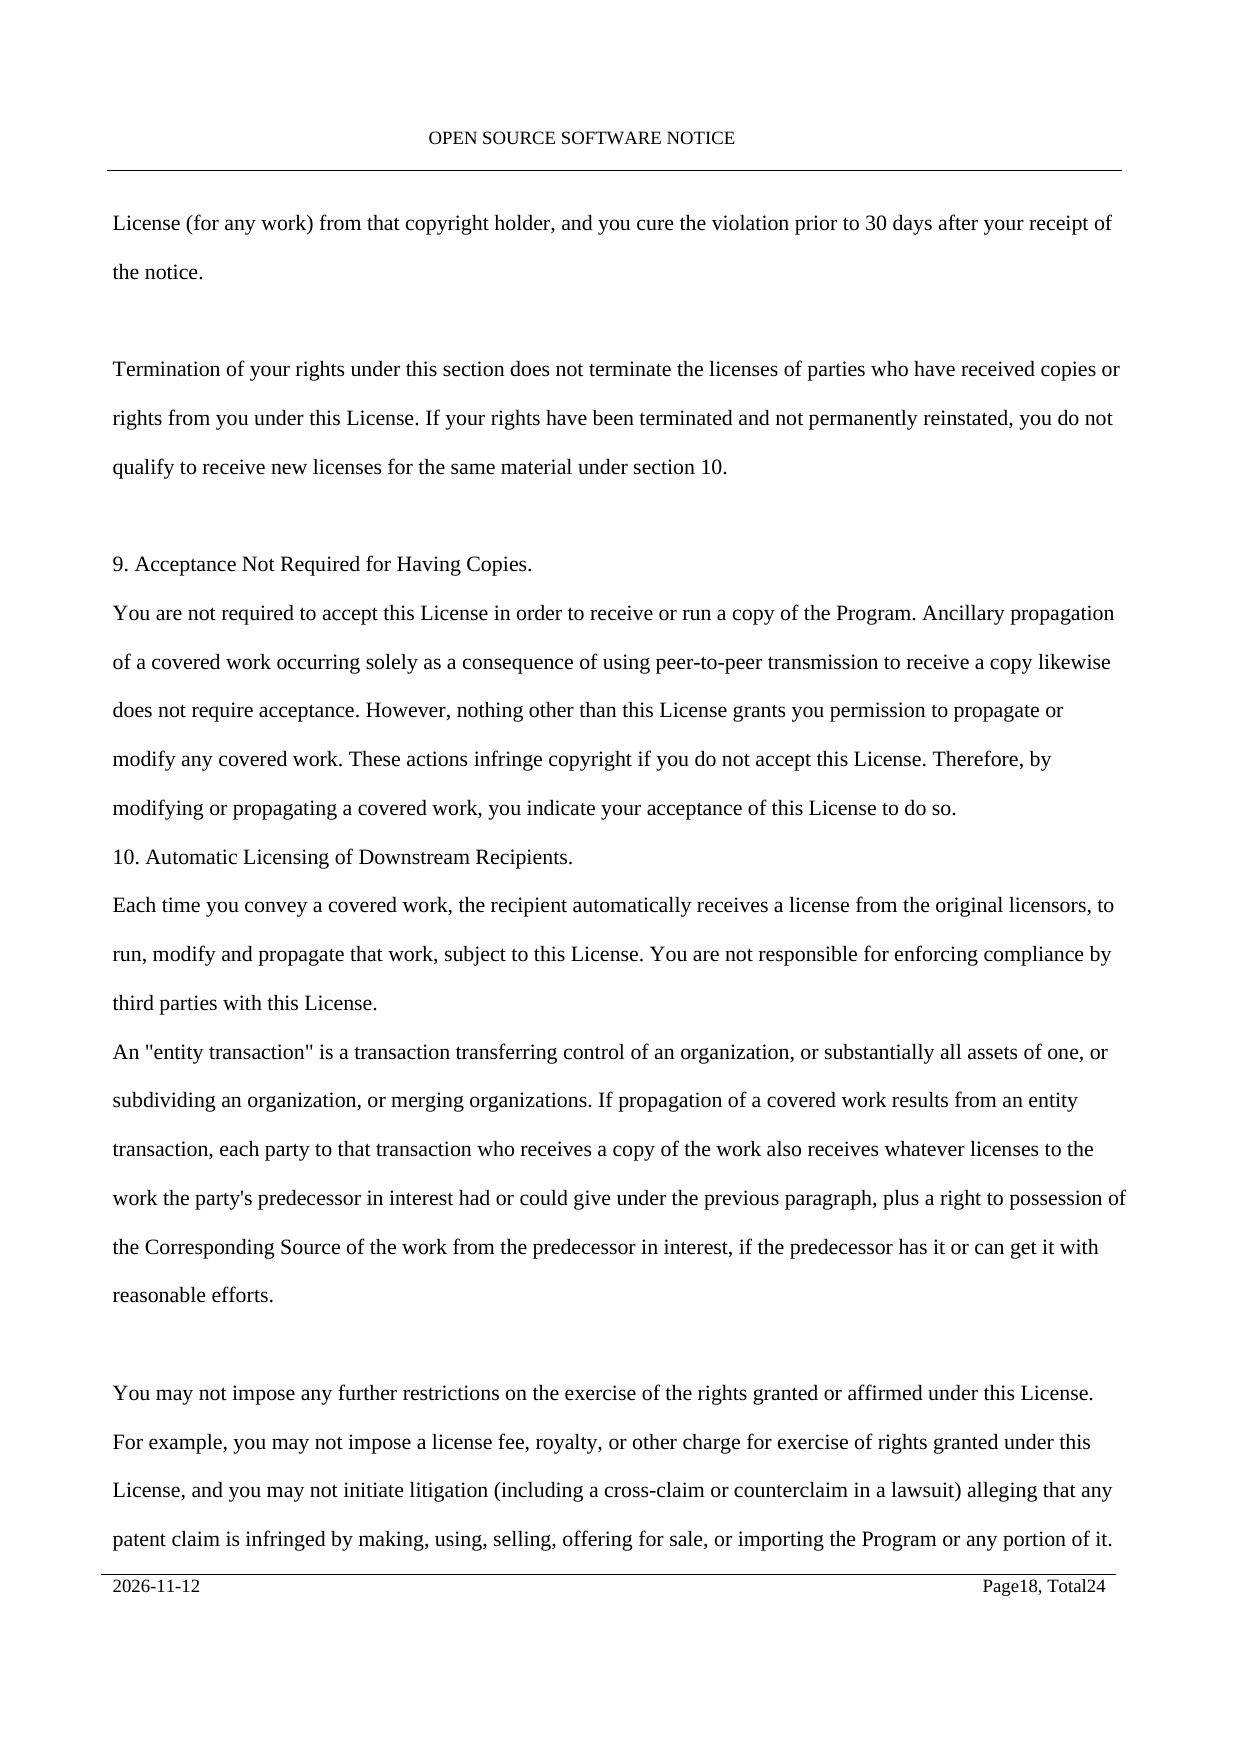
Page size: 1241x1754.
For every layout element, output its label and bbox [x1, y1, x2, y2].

text [112, 206, 1128, 1555]
